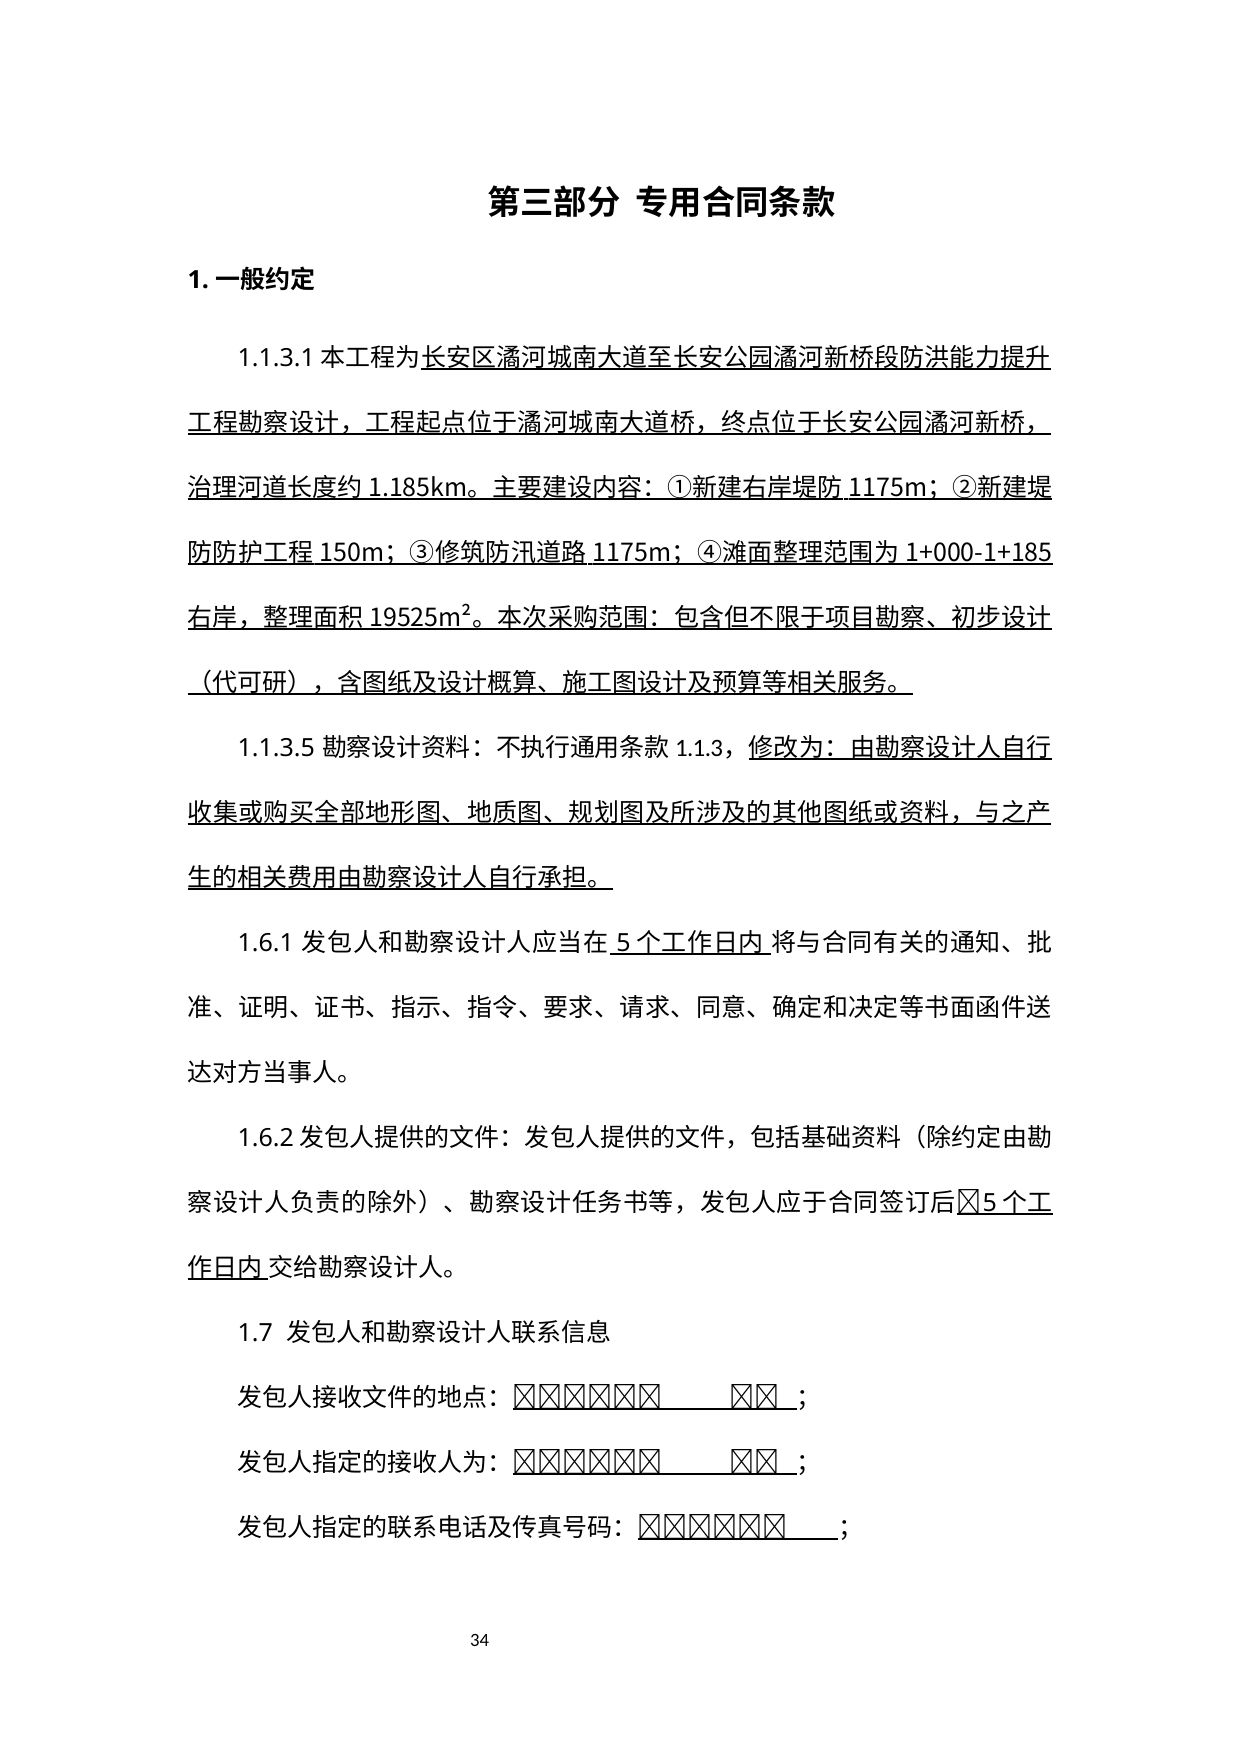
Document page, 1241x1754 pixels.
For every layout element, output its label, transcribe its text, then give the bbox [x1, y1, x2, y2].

text 1.1.3.1本工程为长安区潏河城南大道至长安公园潏河新桥段防洪能力提升工程勘察设计，工程起点位于潏河城南大道桥，终点位于长安公园潏河新桥，治理河道长度约1.185km。主要建设内容：①新建右岸堤防1175m；②新建堤防防护工程150m；③修筑防汛道路1175m；④滩面整理范围为1+000-1+185右岸，整理面积19525m²。本次采购范围：包含但不限于项目勘察、初步设计（代可研），含图纸及设计概算、施工图设计及预算等相关服务。 [187, 323, 1053, 563]
text 1.1.3.5 勘察设计资料：不执行通用条款1.1.3，修改为：由勘察设计人自行收集或购买全部地形图、地质图、规划图及所涉及的其他图纸或资料，与之产生的相关费用由勘察设计人自行承担。 [187, 713, 1053, 908]
text 发包人指定的接收人为：  ； [187, 1428, 1053, 1493]
text 发包人指定的联系电话及传真号码： ； [187, 1493, 1053, 1558]
text 第三部分 专用合同条款 [231, 168, 1028, 233]
subtitle 1. 一般约定 [187, 245, 1053, 310]
text 1.1.3.1本工程为长安区潏河城南大道至长安公园潏河新桥段防洪能力提升工程勘察设计，工程起点位于潏河城南大道桥，终点位于长安公园潏河新桥，治理河道长度约1.185km。主要建设内容：①新建右岸堤防1175m；②新建堤防防护工程150m；③修筑防汛道路1175m；④滩面整理范围为1+000-1+185右岸，整理面积19525m²。本次采购范围：包含但不限于项目勘察、初步设计（代可研），含图纸及设计概算、施工图设计及预算等相关服务。 [187, 564, 1053, 713]
text 1.6.2发包人提供的文件：发包人提供的文件，包括基础资料（除约定由勘察设计人负责的除外）、勘察设计任务书等，发包人应于合同签订后5个工作日内 交给勘察设计人。 [187, 1103, 1053, 1298]
text 发包人接收文件的地点：  ； [237, 1363, 1053, 1428]
text 1.6.1 发包人和勘察设计人应当在 5个工作日内 将与合同有关的通知、批准、证明、证书、指示、指令、要求、请求、同意、确定和决定等书面函件送达对方当事人。 [187, 908, 1053, 1103]
text 1.7 发包人和勘察设计人联系信息 [187, 1298, 1053, 1363]
